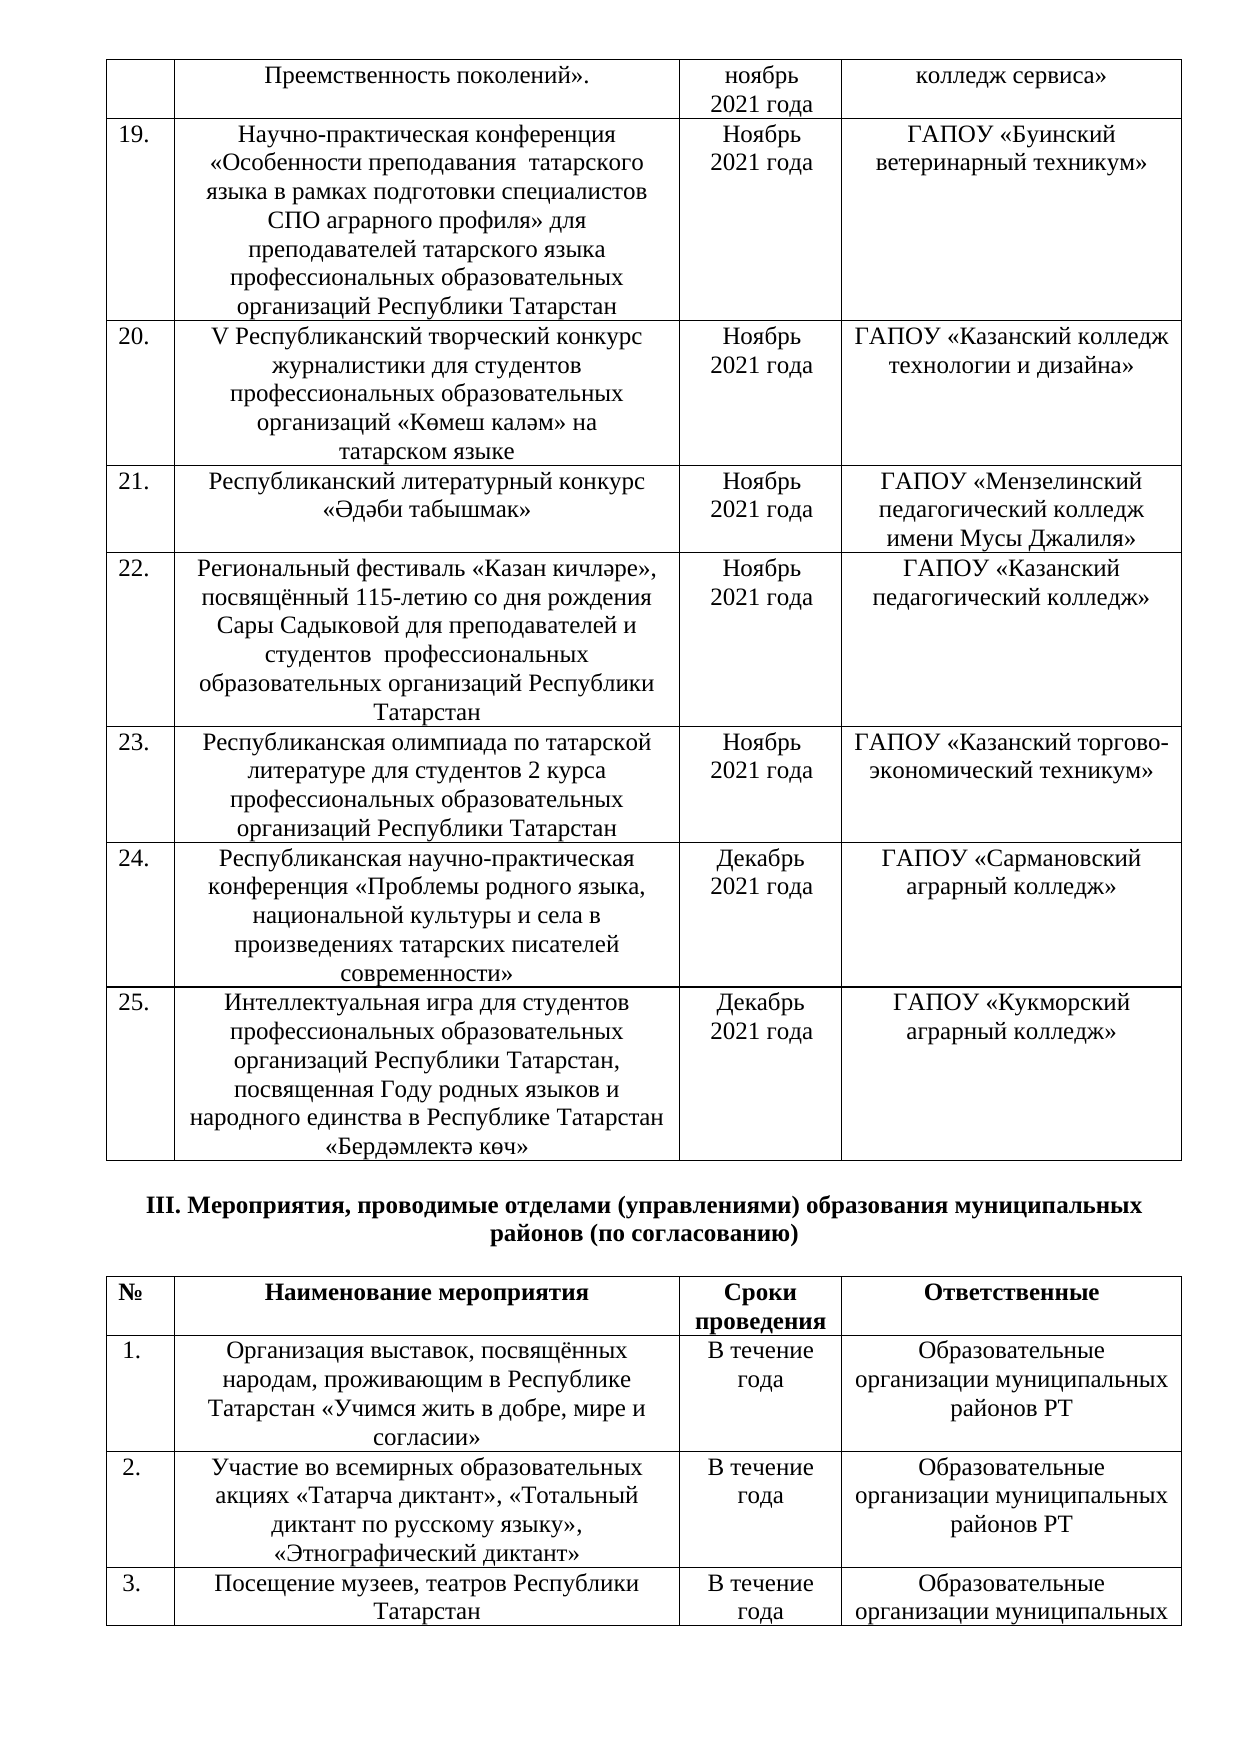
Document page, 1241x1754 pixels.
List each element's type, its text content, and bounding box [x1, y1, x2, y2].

table_cell ГАПОУ «Буинский ветеринарный техникум» [842, 119, 1181, 320]
table_cell [107, 843, 174, 986]
table_cell ГАПОУ «Кукморский аграрный колледж» [842, 988, 1181, 1160]
table_cell Ноябрь 2021 года [680, 119, 841, 320]
table_cell [107, 1568, 174, 1625]
table_cell [107, 321, 174, 465]
table_cell [107, 988, 174, 1160]
table_cell Интеллектуальная игра для студентов профессиональных образовательных организаций Республики Татарстан, посвященная Году родных языков и народного единства в Республике Татарстан «Бердәмлектә көч» [175, 988, 679, 1160]
table_cell Наименование мероприятия [175, 1277, 679, 1334]
table_cell [107, 553, 174, 726]
table_cell Образовательные организации муниципальных районов РТ [842, 1336, 1181, 1451]
table_cell ГАПОУ «Казанский торгово-экономический техникум» [842, 727, 1181, 842]
table_cell [107, 119, 174, 320]
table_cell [842, 60, 1181, 118]
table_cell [175, 1568, 679, 1625]
table_cell Республиканская олимпиада по татарской литературе для студентов 2 курса профессиональных образовательных организаций Республики Татарстан [175, 727, 679, 842]
table_cell [107, 727, 174, 842]
table_cell Ноябрь 2021 года [680, 321, 841, 465]
table_cell ГАПОУ «Казанский колледж технологии и дизайна» [842, 321, 1181, 465]
table_cell ГАПОУ «Казанский педагогический колледж» [842, 553, 1181, 726]
table_cell V Республиканский творческий конкурс журналистики для студентов профессиональных образовательных организаций «Көмеш каләм» на татарском языке [175, 321, 679, 465]
table_cell Ноябрь 2021 года [680, 727, 841, 842]
table_cell ГАПОУ «Мензелинский педагогический колледж имени Мусы Джалиля» [842, 466, 1181, 552]
table_cell В течение года [680, 1336, 841, 1451]
table_cell Сроки проведения [680, 1277, 841, 1334]
table_cell III. Мероприятия, проводимые отделами (управлениями) образования муниципальных районов (по согласованию) [107, 1161, 1181, 1276]
table_cell № [107, 1277, 174, 1334]
table_cell Региональный фестиваль «Казан кичләре», посвящённый 115-летию со дня рождения Сары Садыковой для преподавателей и студентов профессиональных образовательных организаций Республики Татарстан [175, 553, 679, 726]
table_cell Республиканский литературный конкурс «Әдәби табышмак» [175, 466, 679, 552]
table_cell Декабрь 2021 года [680, 843, 841, 986]
table_cell [107, 466, 174, 552]
table_cell В течение года [680, 1568, 841, 1625]
table_cell [107, 1336, 174, 1451]
table_cell Ноябрь 2021 года [680, 553, 841, 726]
table_cell Научно-практическая конференция «Особенности преподавания татарского языка в рамках подготовки специалистов СПО аграрного профиля» для преподавателей татарского языка профессиональных образовательных организаций Республики Татарстан [175, 119, 679, 320]
table_cell [107, 1452, 174, 1567]
table_cell Декабрь 2021 года [680, 988, 841, 1160]
table_cell ГАПОУ «Сармановский аграрный колледж» [842, 843, 1181, 986]
table_cell Республиканская научно-практическая конференция «Проблемы родного языка, национальной культуры и села в произведениях татарских писателей современности» [175, 843, 679, 986]
table_cell [107, 60, 174, 118]
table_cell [842, 1568, 1181, 1625]
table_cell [175, 60, 679, 118]
table_cell Ответственные [842, 1277, 1181, 1334]
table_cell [680, 60, 841, 118]
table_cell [842, 1452, 1181, 1567]
table_cell Участие во всемирных образовательных акциях «Татарча диктант», «Тотальный диктант по русскому языку», «Этнографический диктант» [175, 1452, 679, 1567]
table_cell В течение года [680, 1452, 841, 1567]
table_cell Ноябрь 2021 года [680, 466, 841, 552]
table_cell Организация выставок, посвящённых народам, проживающим в Республике Татарстан «Учимся жить в добре, мире и согласии» [175, 1336, 679, 1451]
